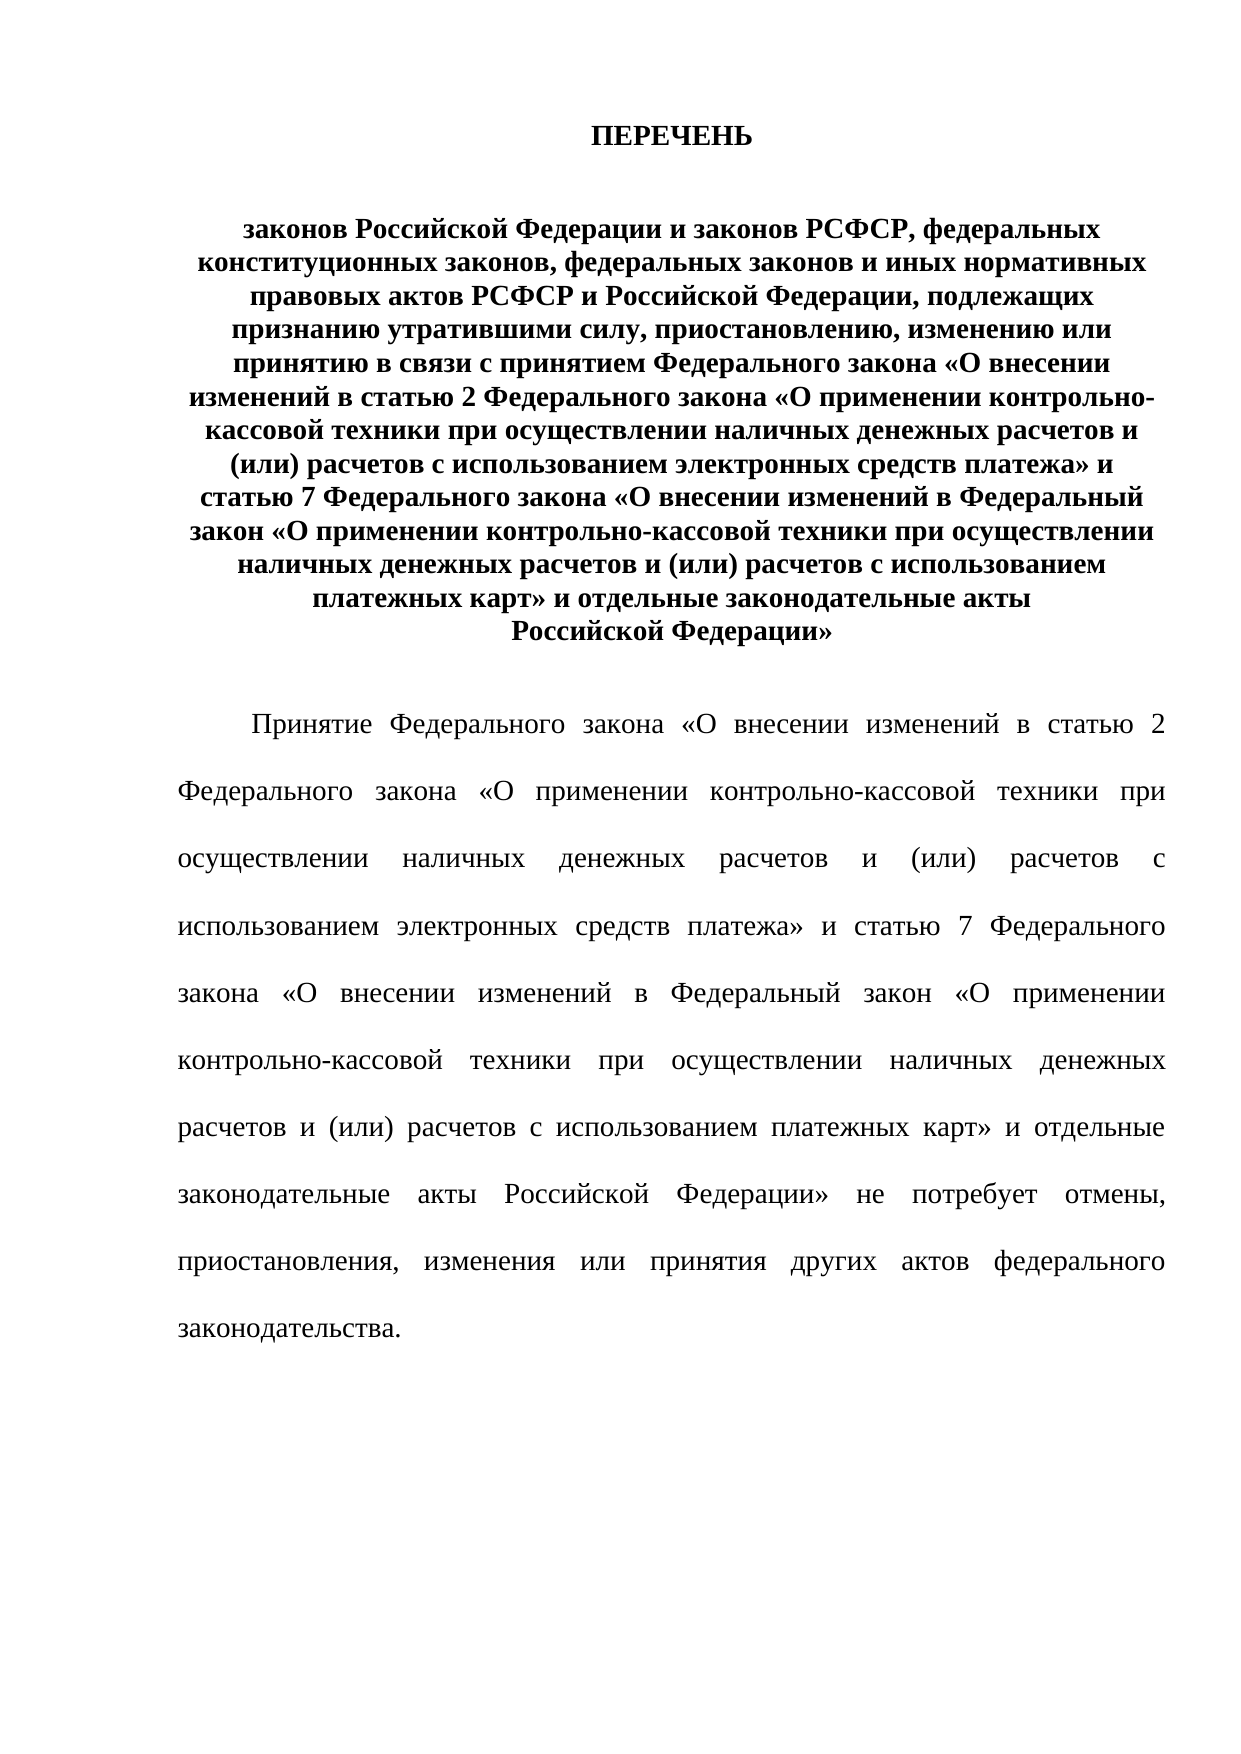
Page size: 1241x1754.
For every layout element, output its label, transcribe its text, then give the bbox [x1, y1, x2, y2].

text ПЕРЕЧЕНЬ [177, 118, 1167, 152]
text статью 7 Федерального закона «О внесении изменений в Федеральный закон «О применении контрольно-кассовой техники при осуществлении наличных денежных расчетов и (или) расчетов с использованием платежных карт» и отдельные законодательные акты [177, 479, 1167, 613]
text Принятие Федерального закона «О внесении изменений в статью 2 Федерального закона «О применении контрольно-кассовой техники при осуществлении наличных денежных расчетов и (или) расчетов с использованием электронных средств платежа» и статью 7 Федерального закона «О внесении изменений в Федеральный закон «О применении контрольно-кассовой техники при осуществлении наличных денежных расчетов и (или) расчетов с использованием платежных карт» и отдельные законодательные акты Российской Федерации» не потребует отмены, приостановления, изменения или принятия других актов федерального законодательства. [177, 706, 1167, 1344]
text Российской Федерации» [177, 613, 1167, 647]
text законов Российской Федерации и законов РСФСР, федеральных конституционных законов, федеральных законов и иных нормативных правовых актов РСФСР и Российской Федерации, подлежащих признанию утратившими силу, приостановлению, изменению или принятию в связи с принятием Федерального закона «О внесении изменений в статью 2 Федерального закона «О применении контрольно-кассовой техники при осуществлении наличных денежных расчетов и (или) расчетов с использованием электронных средств платежа» и [177, 211, 1167, 479]
